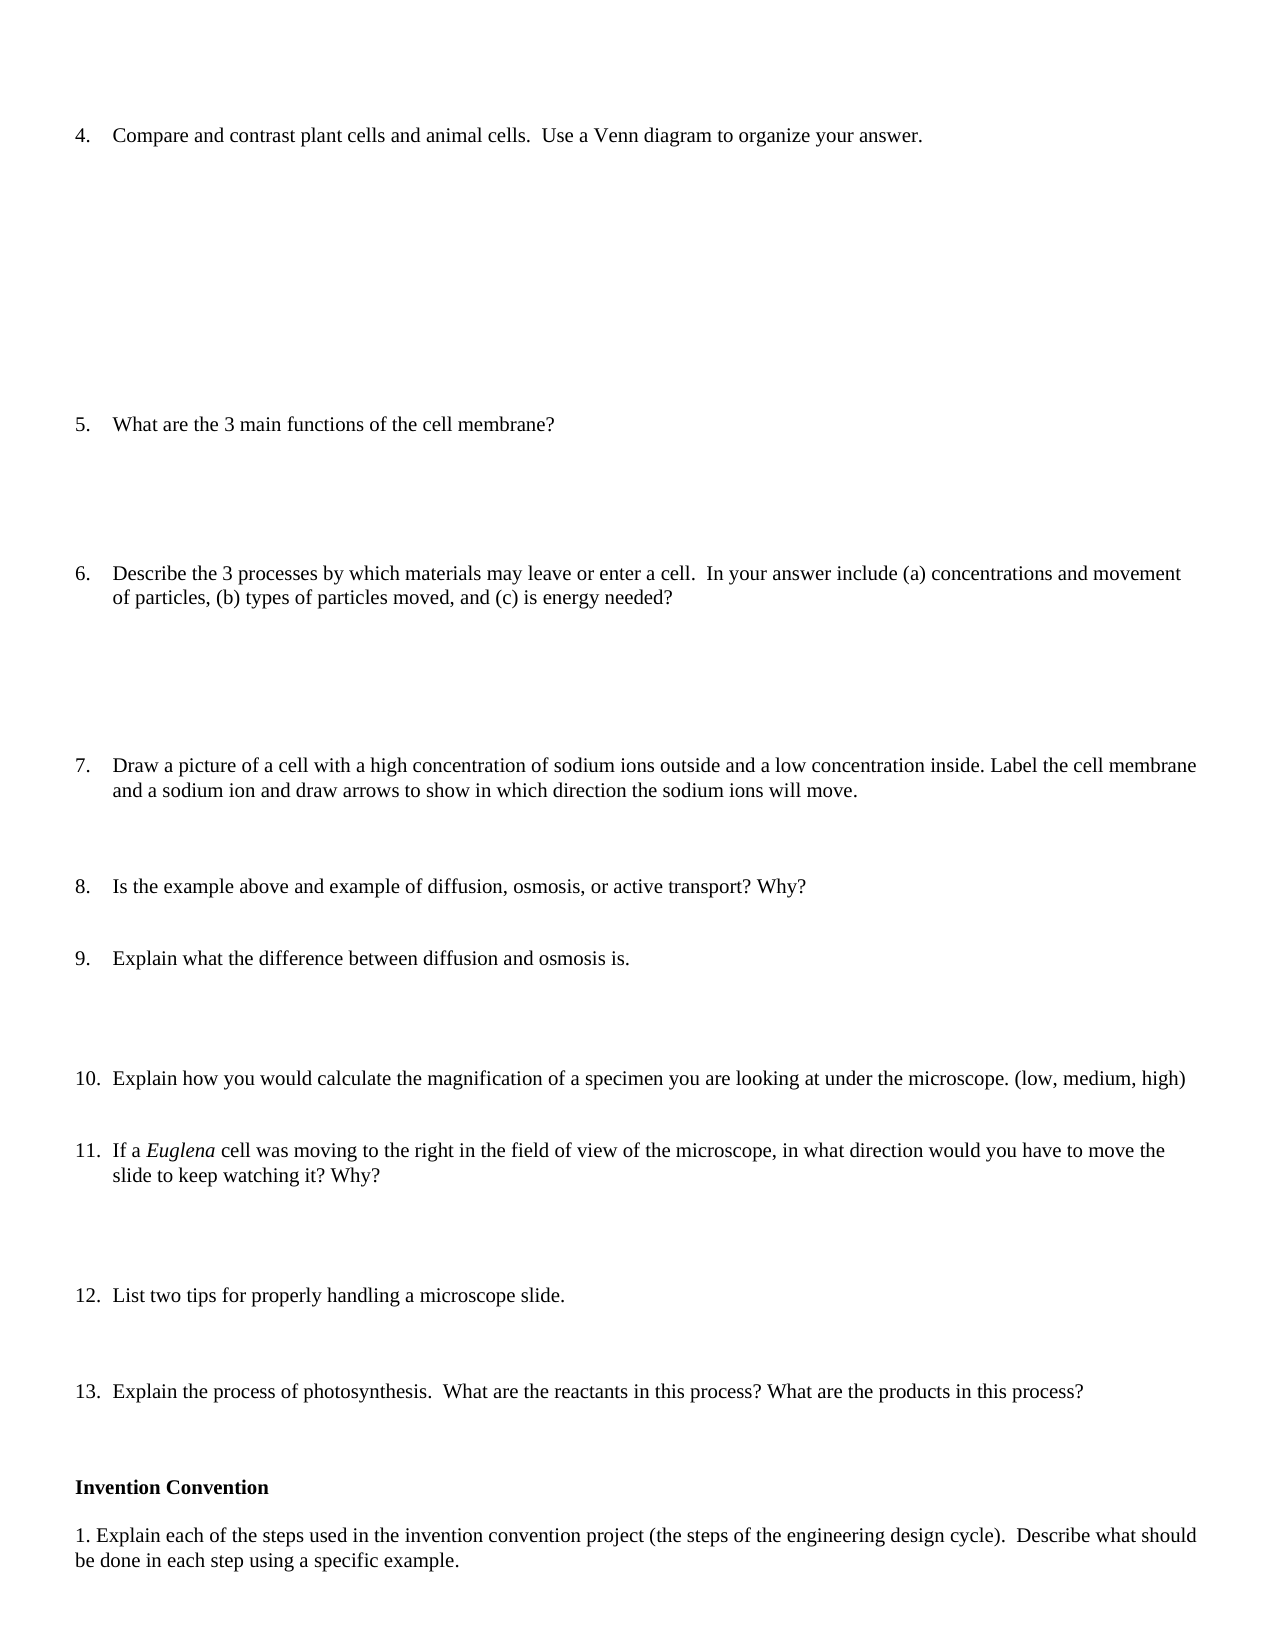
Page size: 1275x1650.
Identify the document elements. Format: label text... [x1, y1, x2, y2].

list Describe the 3 processes by which materials may leave or enter a cell. In your answer include (a) concentrations and movement of particles, (b) types of particles moved, and (c) is energy needed? [75, 561, 1200, 609]
list Explain the process of photosynthesis. What are the reactants in this process? What are the products in this process? [75, 1379, 1200, 1403]
list Compare and contrast plant cells and animal cells. Use a Venn diagram to organize your answer. [75, 123, 1200, 147]
list If a Euglena cell was moving to the right in the field of view of the microscope, in what direction would you have to move the slide to keep watching it? Why? [75, 1138, 1200, 1187]
list Draw a picture of a cell with a high concentration of sodium ions outside and a low concentration inside. Label the cell membrane and a sodium ion and draw arrows to show in which direction the sodium ions will move. [75, 753, 1200, 802]
list What are the 3 main functions of the cell membrane? [75, 412, 1200, 436]
list Explain how you would calculate the magnification of a specimen you are looking at under the microscope. (low, medium, high) [75, 1066, 1200, 1090]
list Explain what the difference between diffusion and osmosis is. [75, 946, 1200, 970]
list Is the example above and example of diffusion, osmosis, or active transport? Why? [75, 874, 1200, 898]
text Invention Convention [75, 1475, 1200, 1499]
list List two tips for properly handling a microscope slide. [75, 1283, 1200, 1307]
text 1. Explain each of the steps used in the invention convention project (the steps of the engineering design cycle). Describe what should be done in each step using a specific example. [75, 1523, 1200, 1572]
